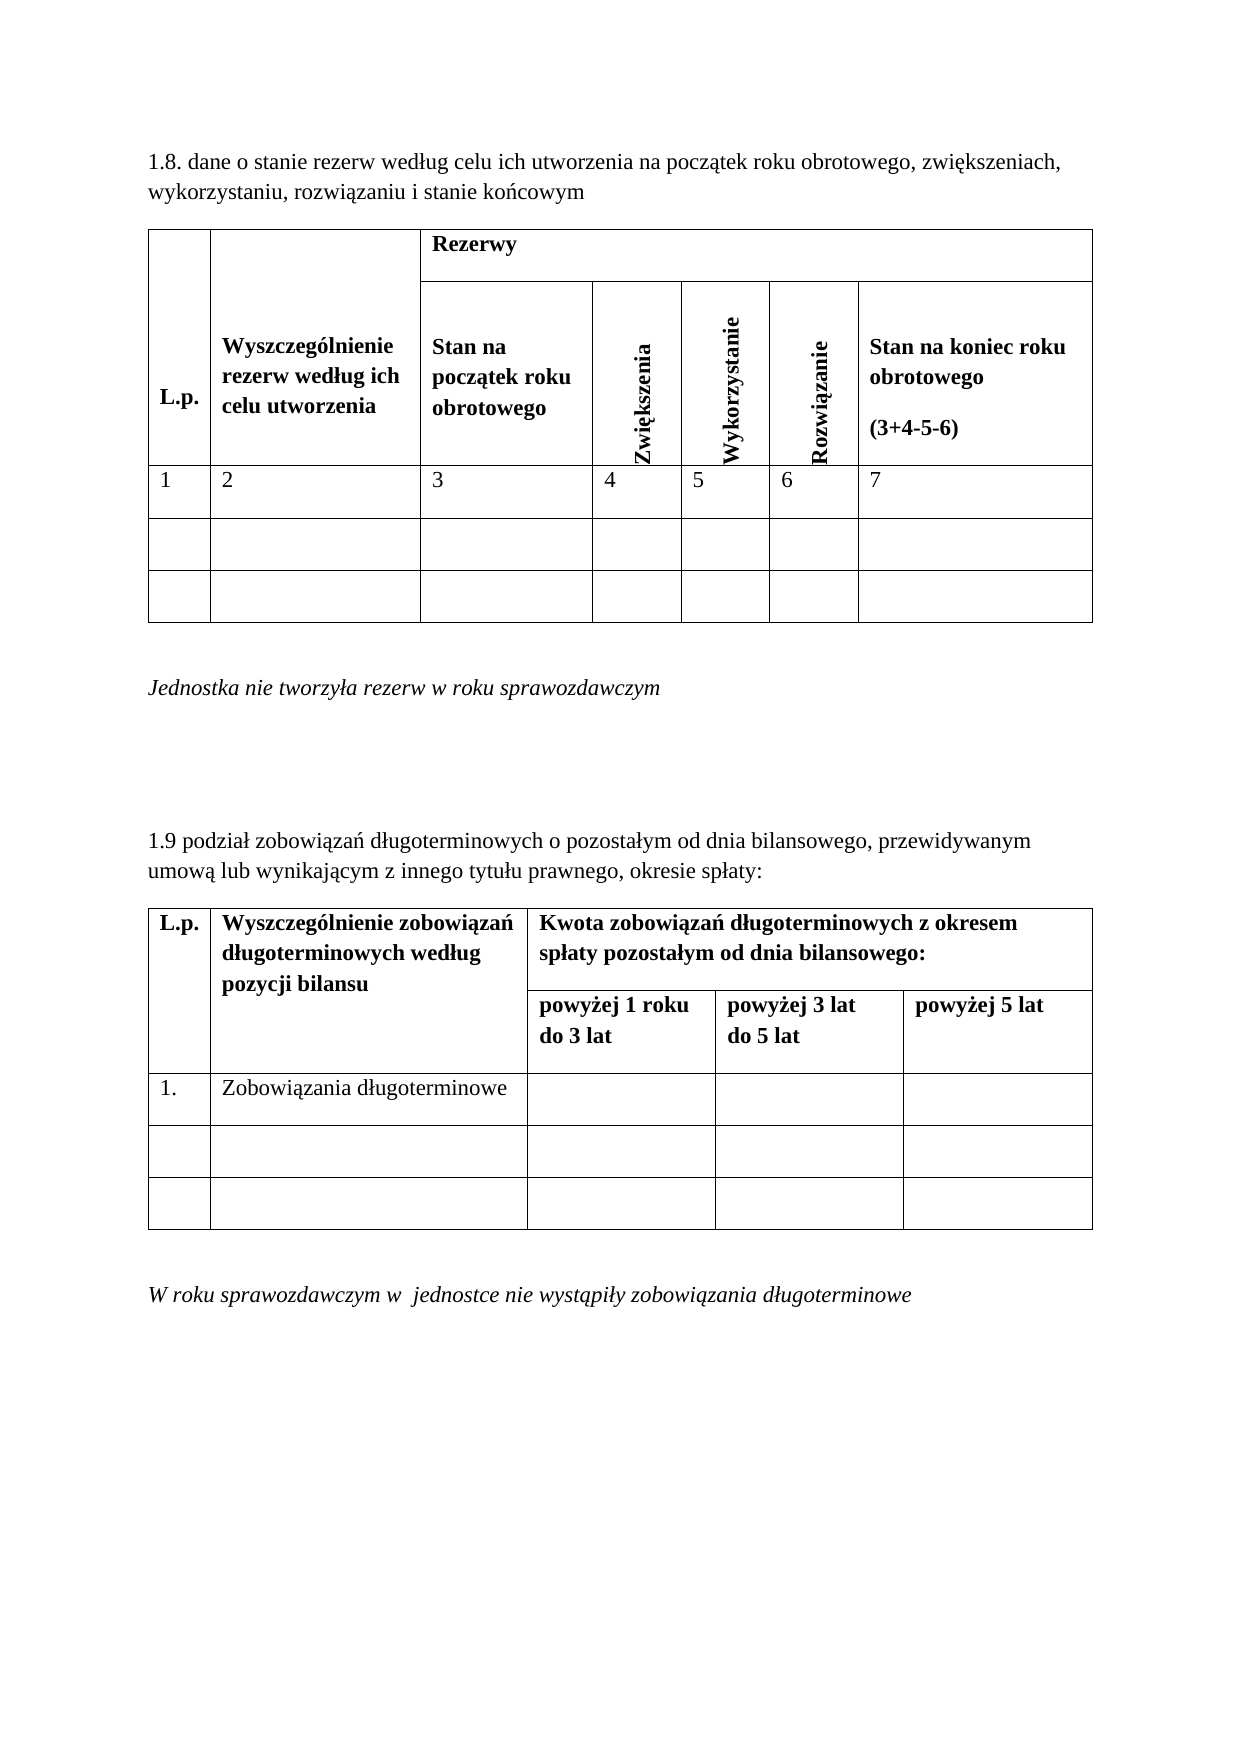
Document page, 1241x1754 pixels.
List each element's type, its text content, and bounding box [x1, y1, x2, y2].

table_cell Rozwiązanie [770, 282, 858, 465]
table_cell [859, 519, 1092, 569]
table_cell 1 [149, 466, 210, 517]
table_cell 4 [593, 466, 681, 517]
table_cell [770, 571, 858, 622]
text Jednostka nie tworzyła rezerw w roku sprawozdawczym [148, 674, 1092, 700]
table_cell Zwiększenia [593, 282, 681, 465]
table_cell 2 [211, 466, 420, 517]
table_cell [716, 1074, 903, 1125]
table_header L.p. [149, 909, 210, 1073]
table_cell 6 [770, 466, 858, 517]
table_cell 1. [149, 1074, 210, 1125]
table_cell [528, 1126, 715, 1177]
table_cell Stan na początek roku obrotowego [421, 282, 592, 465]
table_cell [149, 1178, 210, 1229]
table_header Wyszczególnienie zobowiązań długoterminowych według pozycji bilansu [211, 909, 527, 1073]
table_cell Zobowiązania długoterminowe [211, 1074, 527, 1125]
table_cell [859, 571, 1092, 622]
table_cell [593, 571, 681, 622]
table_cell [904, 1126, 1092, 1177]
table_cell [904, 1074, 1092, 1125]
table_cell [149, 571, 210, 622]
table_cell [211, 571, 420, 622]
table_cell [716, 1126, 903, 1177]
table_cell [149, 519, 210, 569]
table_cell [149, 1126, 210, 1177]
table_cell [528, 1178, 715, 1229]
table_cell powyżej 5 lat [904, 991, 1092, 1073]
table_cell [682, 571, 769, 622]
table_cell powyżej 3 lat do 5 lat [716, 991, 903, 1073]
table_header Rezerwy [421, 230, 1092, 281]
text W roku sprawozdawczym w jednostce nie wystąpiły zobowiązania długoterminowe [148, 1281, 1092, 1307]
table_cell [211, 519, 420, 569]
table_cell [421, 571, 592, 622]
table_cell 5 [682, 466, 769, 517]
table_cell [904, 1178, 1092, 1229]
table_cell [593, 519, 681, 569]
table_cell [211, 1178, 527, 1229]
table_cell Stan na koniec roku obrotowego (3+4-5-6) [859, 282, 1092, 465]
table_header L.p. [149, 230, 210, 465]
table_cell [421, 519, 592, 569]
table_cell powyżej 1 roku do 3 lat [528, 991, 715, 1073]
table_cell [682, 519, 769, 569]
text 1.8. dane o stanie rezerw według celu ich utworzenia na początek roku obrotowego, zwiększeniach, wykorzystaniu, rozwiązaniu i stanie końcowym [148, 148, 1092, 204]
table_header Kwota zobowiązań długoterminowych z okresem spłaty pozostałym od dnia bilansowego: [528, 909, 1092, 990]
table_cell 7 [859, 466, 1092, 517]
table_cell [716, 1178, 903, 1229]
table_cell Wykorzystanie [682, 282, 769, 465]
table_header Wyszczególnienie rezerw według ich celu utworzenia [211, 230, 420, 465]
table_cell 3 [421, 466, 592, 517]
text 1.9 podział zobowiązań długoterminowych o pozostałym od dnia bilansowego, przewidywanym umową lub wynikającym z innego tytułu prawnego, okresie spłaty: [148, 827, 1092, 883]
table_cell [770, 519, 858, 569]
table_cell [528, 1074, 715, 1125]
table_cell [211, 1126, 527, 1177]
